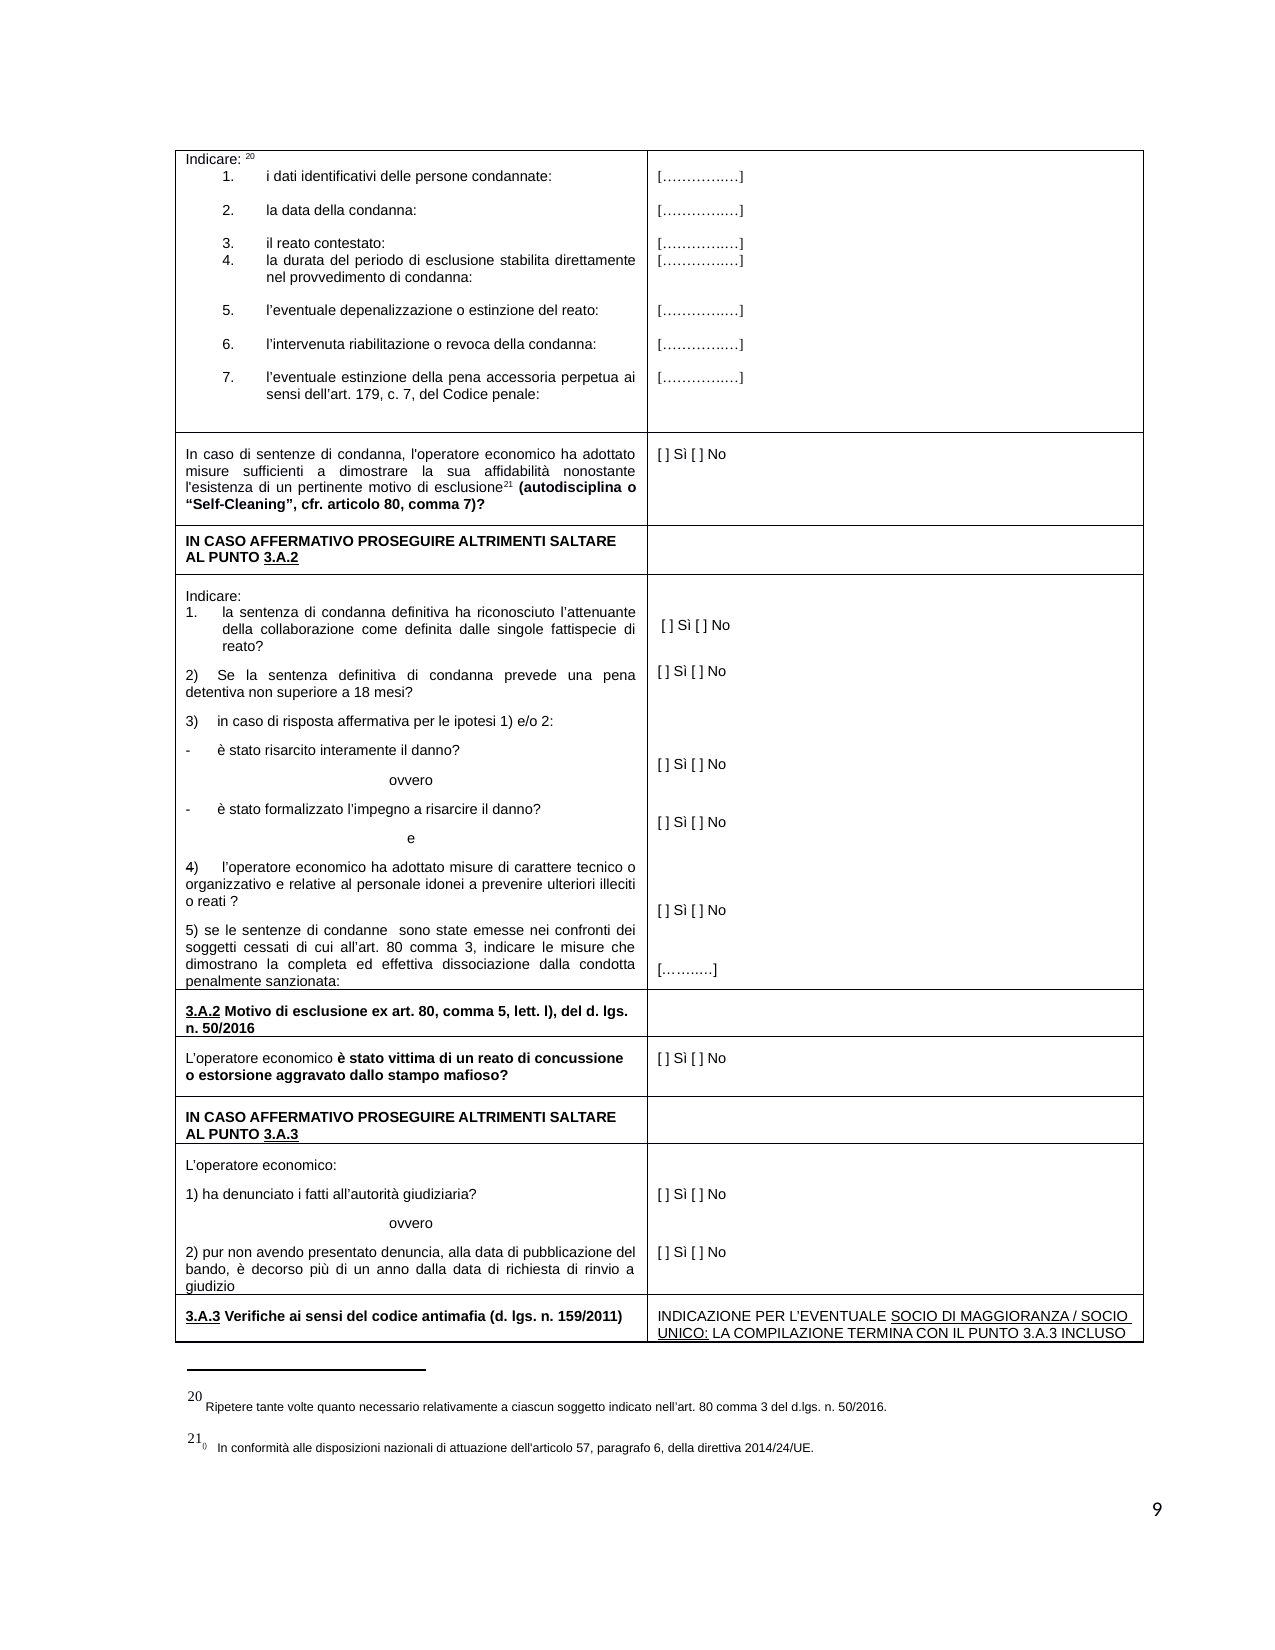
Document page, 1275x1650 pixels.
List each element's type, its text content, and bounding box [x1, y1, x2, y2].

table_cell [648, 526, 1143, 574]
table_cell 3.A.2 Motivo di esclusione ex art. 80, comma 5, lett. l), del d. lgs. n. 50/2016 [176, 990, 647, 1036]
table_cell [………….…] [………….…] [………….…] [………….…] [………….…] [………….…] [………….…] [648, 151, 1143, 432]
table_cell [ ] Sì [ ] No [ ] Sì [ ] No [648, 1144, 1143, 1294]
table_cell [648, 990, 1143, 1036]
table_cell IN CASO AFFERMATIVO PROSEGUIRE ALTRIMENTI SALTARE AL PUNTO 3.A.3 [176, 1097, 647, 1143]
table_cell Indicare: i dati identificativi delle persone condannate: la data della condanna: il reato contestato: la durata del periodo di esclusione stabilita direttamente nel provvedimento di condanna: l’eventuale depenalizzazione o estinzione del reato: l’intervenuta riabilitazione o revoca della condanna: l’eventuale estinzione della pena accessoria perpetua ai sensi dell’art. 179, c. 7, del Codice penale: [176, 151, 647, 432]
table_cell [ ] Sì [ ] No [648, 433, 1143, 525]
table_cell L’operatore economico: 1) ha denunciato i fatti all’autorità giudiziaria? ovvero 2) pur non avendo presentato denuncia, alla data di pubblicazione del bando, è decorso più di un anno dalla data di richiesta di rinvio a giudizio [176, 1144, 647, 1294]
table_cell In caso di sentenze di condanna, l'operatore economico ha adottato misure sufficienti a dimostrare la sua affidabilità nonostante l'esistenza di un pertinente motivo di esclusione (autodisciplina o “Self-Cleaning”, cfr. articolo 80, comma 7)? [176, 433, 647, 525]
table_cell [ ] Sì [ ] No [648, 1037, 1143, 1096]
table_cell 3.A.3 Verifiche ai sensi del codice antimafia (d. lgs. n. 159/2011) [176, 1295, 647, 1341]
table_cell IN CASO AFFERMATIVO PROSEGUIRE ALTRIMENTI SALTARE AL PUNTO 3.A.2 [176, 526, 647, 574]
table_cell L’operatore economico è stato vittima di un reato di concussione o estorsione aggravato dallo stampo mafioso? [176, 1037, 647, 1096]
table_cell [ ] Sì [ ] No [ ] Sì [ ] No [ ] Sì [ ] No [ ] Sì [ ] No [ ] Sì [ ] No [……..…] [648, 575, 1143, 989]
table_cell [648, 1097, 1143, 1143]
table_cell Indicare: la sentenza di condanna definitiva ha riconosciuto l’attenuante della collaborazione come definita dalle singole fattispecie di reato? 2) Se la sentenza definitiva di condanna prevede una pena detentiva non superiore a 18 mesi? 3) in caso di risposta affermativa per le ipotesi 1) e/o 2: - è stato risarcito interamente il danno? ovvero - è stato formalizzato l’impegno a risarcire il danno? e 4) l’operatore economico ha adottato misure di carattere tecnico o organizzativo e relative al personale idonei a prevenire ulteriori illeciti o reati ? 5) se le sentenze di condanne sono state emesse nei confronti dei soggetti cessati di cui all’art. 80 comma 3, indicare le misure che dimostrano la completa ed effettiva dissociazione dalla condotta penalmente sanzionata: [176, 575, 647, 989]
table_cell INDICAZIONE PER L’EVENTUALE SOCIO DI MAGGIORANZA / SOCIO UNICO: LA COMPILAZIONE TERMINA CON IL PUNTO 3.A.3 INCLUSO [648, 1295, 1143, 1341]
